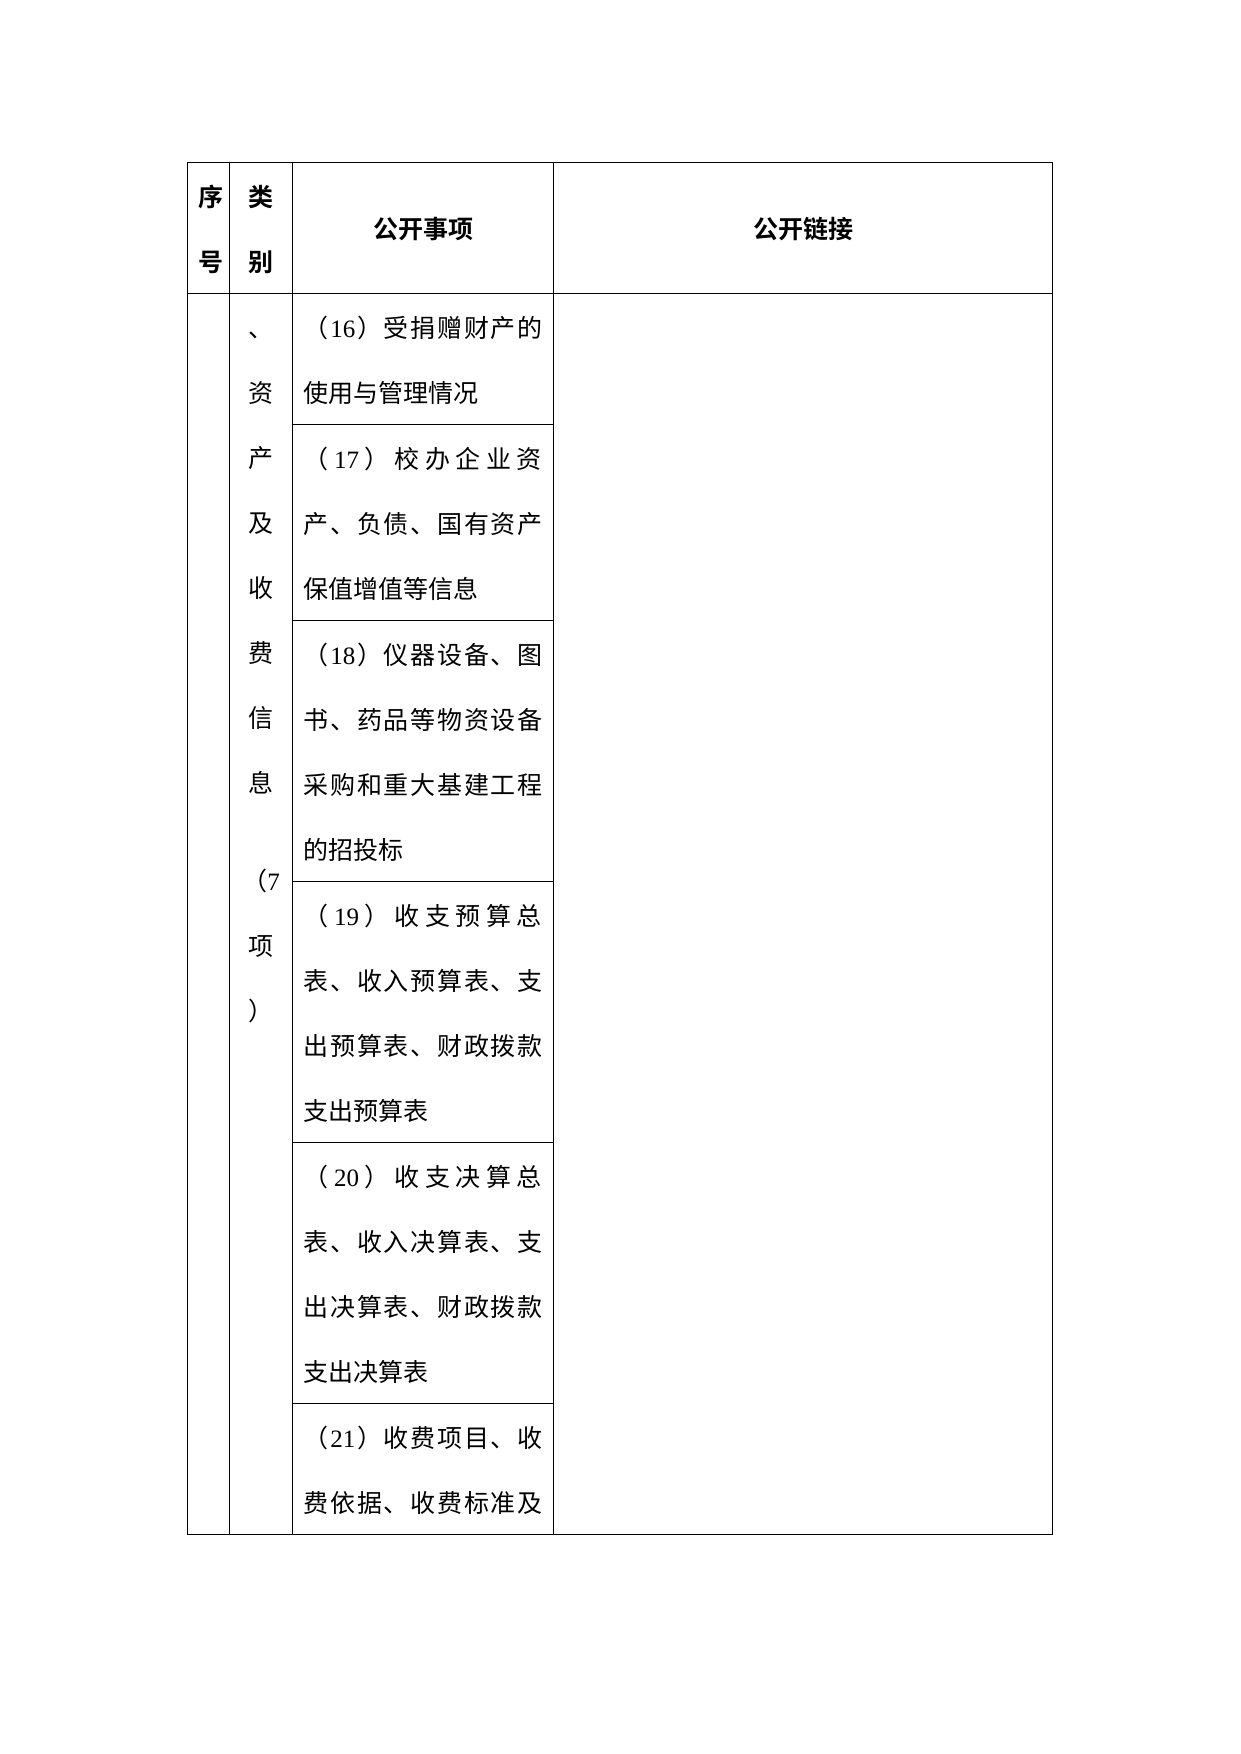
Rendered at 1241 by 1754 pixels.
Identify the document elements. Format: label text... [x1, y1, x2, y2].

table_header 类 别 [230, 163, 292, 293]
table_header 公开链接 [554, 163, 1052, 293]
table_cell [554, 294, 1052, 1534]
table_cell 财务、资产及收费信息 （7项） [230, 294, 292, 1534]
table_cell （18）仪器设备、图书、药品等物资设备采购和重大基建工程的招投标 [293, 621, 553, 881]
table_cell （21）收费项目、收费依据、收费标准及投诉方式 [293, 1404, 553, 1534]
table_cell （19）收支预算总表、收入预算表、支出预算表、财政拨款支出预算表 [293, 882, 553, 1142]
table_cell （17）校办企业资产、负债、国有资产保值增值等信息 [293, 425, 553, 620]
table_cell 3 [188, 294, 229, 1534]
table_cell （20）收支决算总表、收入决算表、支出决算表、财政拨款支出决算表 [293, 1143, 553, 1403]
table_header 序号 [188, 163, 229, 293]
table_cell （16）受捐赠财产的使用与管理情况 [293, 294, 553, 424]
table_header 公开事项 [293, 163, 553, 293]
